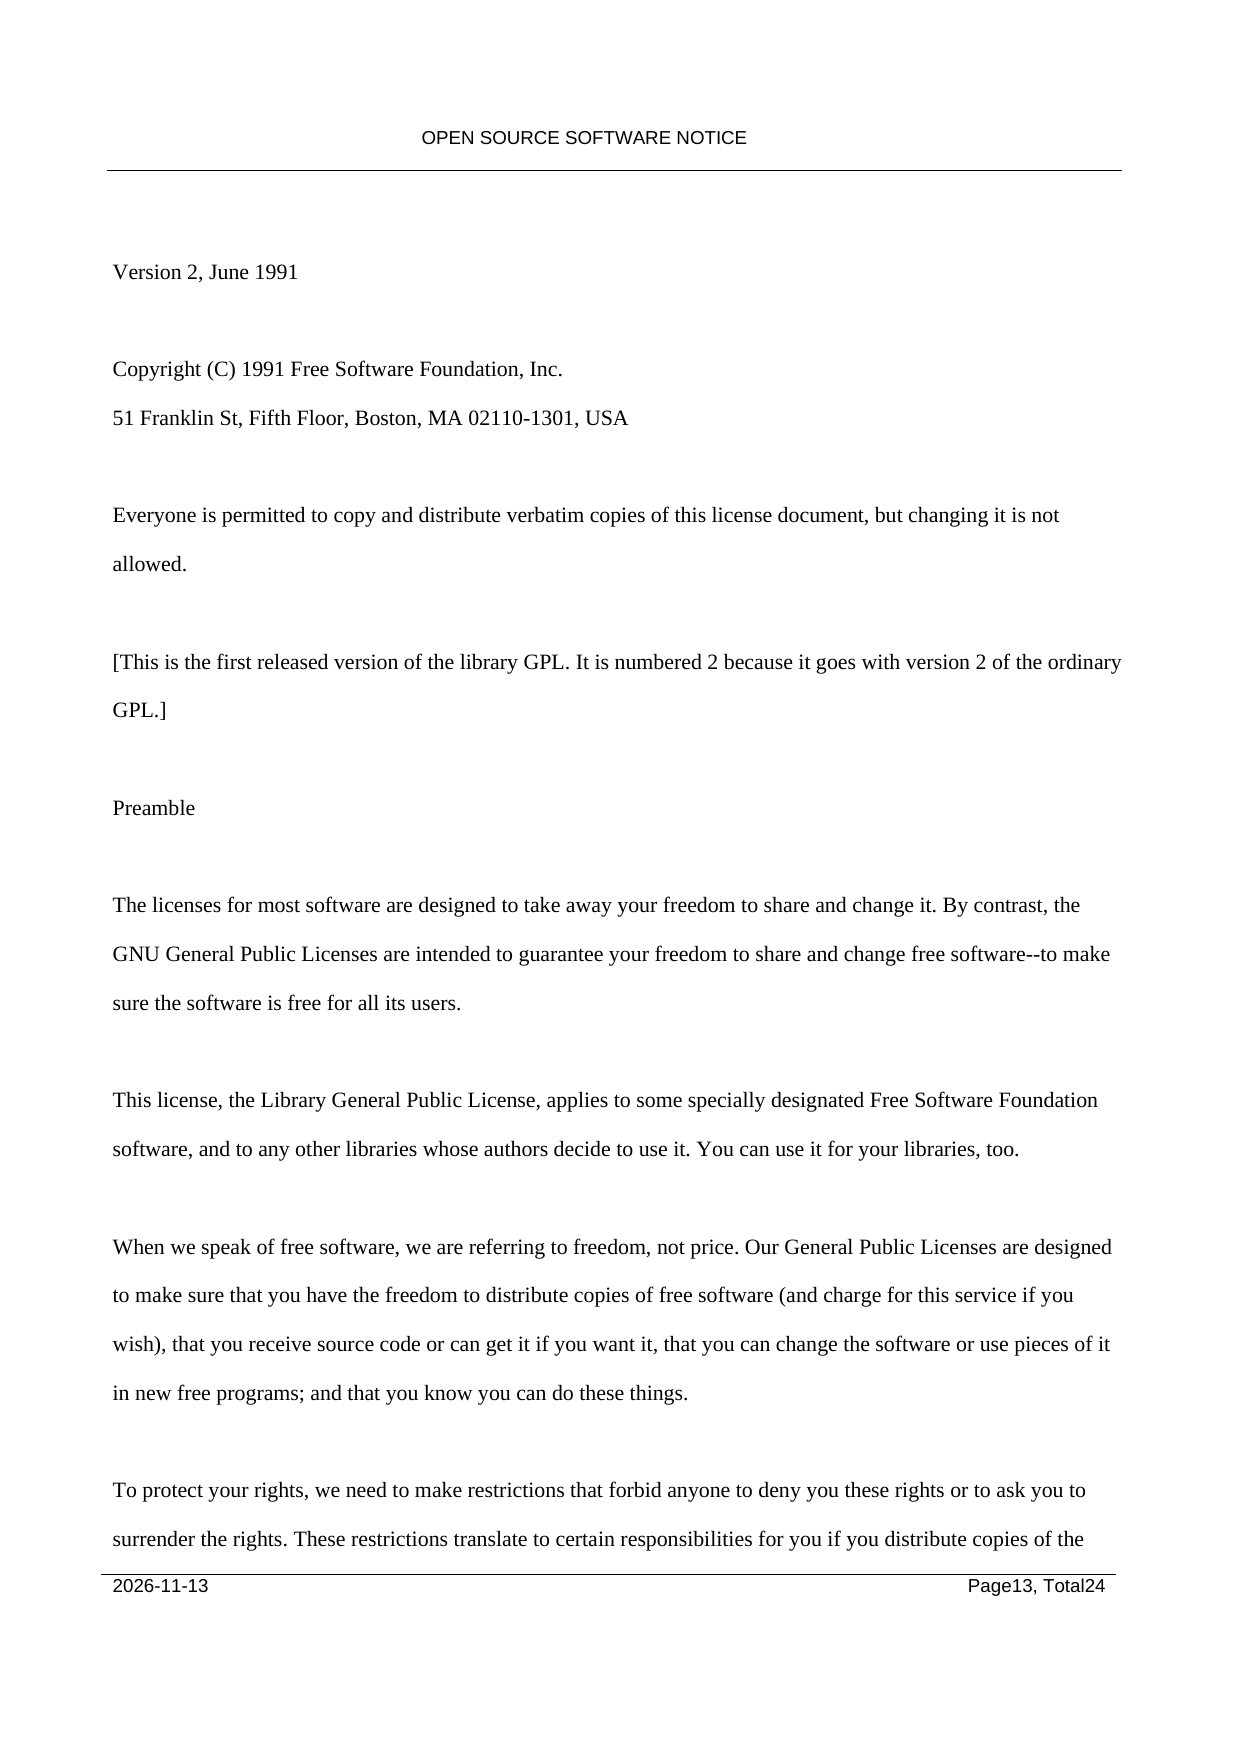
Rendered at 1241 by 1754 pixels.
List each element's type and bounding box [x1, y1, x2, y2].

text [112, 206, 1128, 1555]
